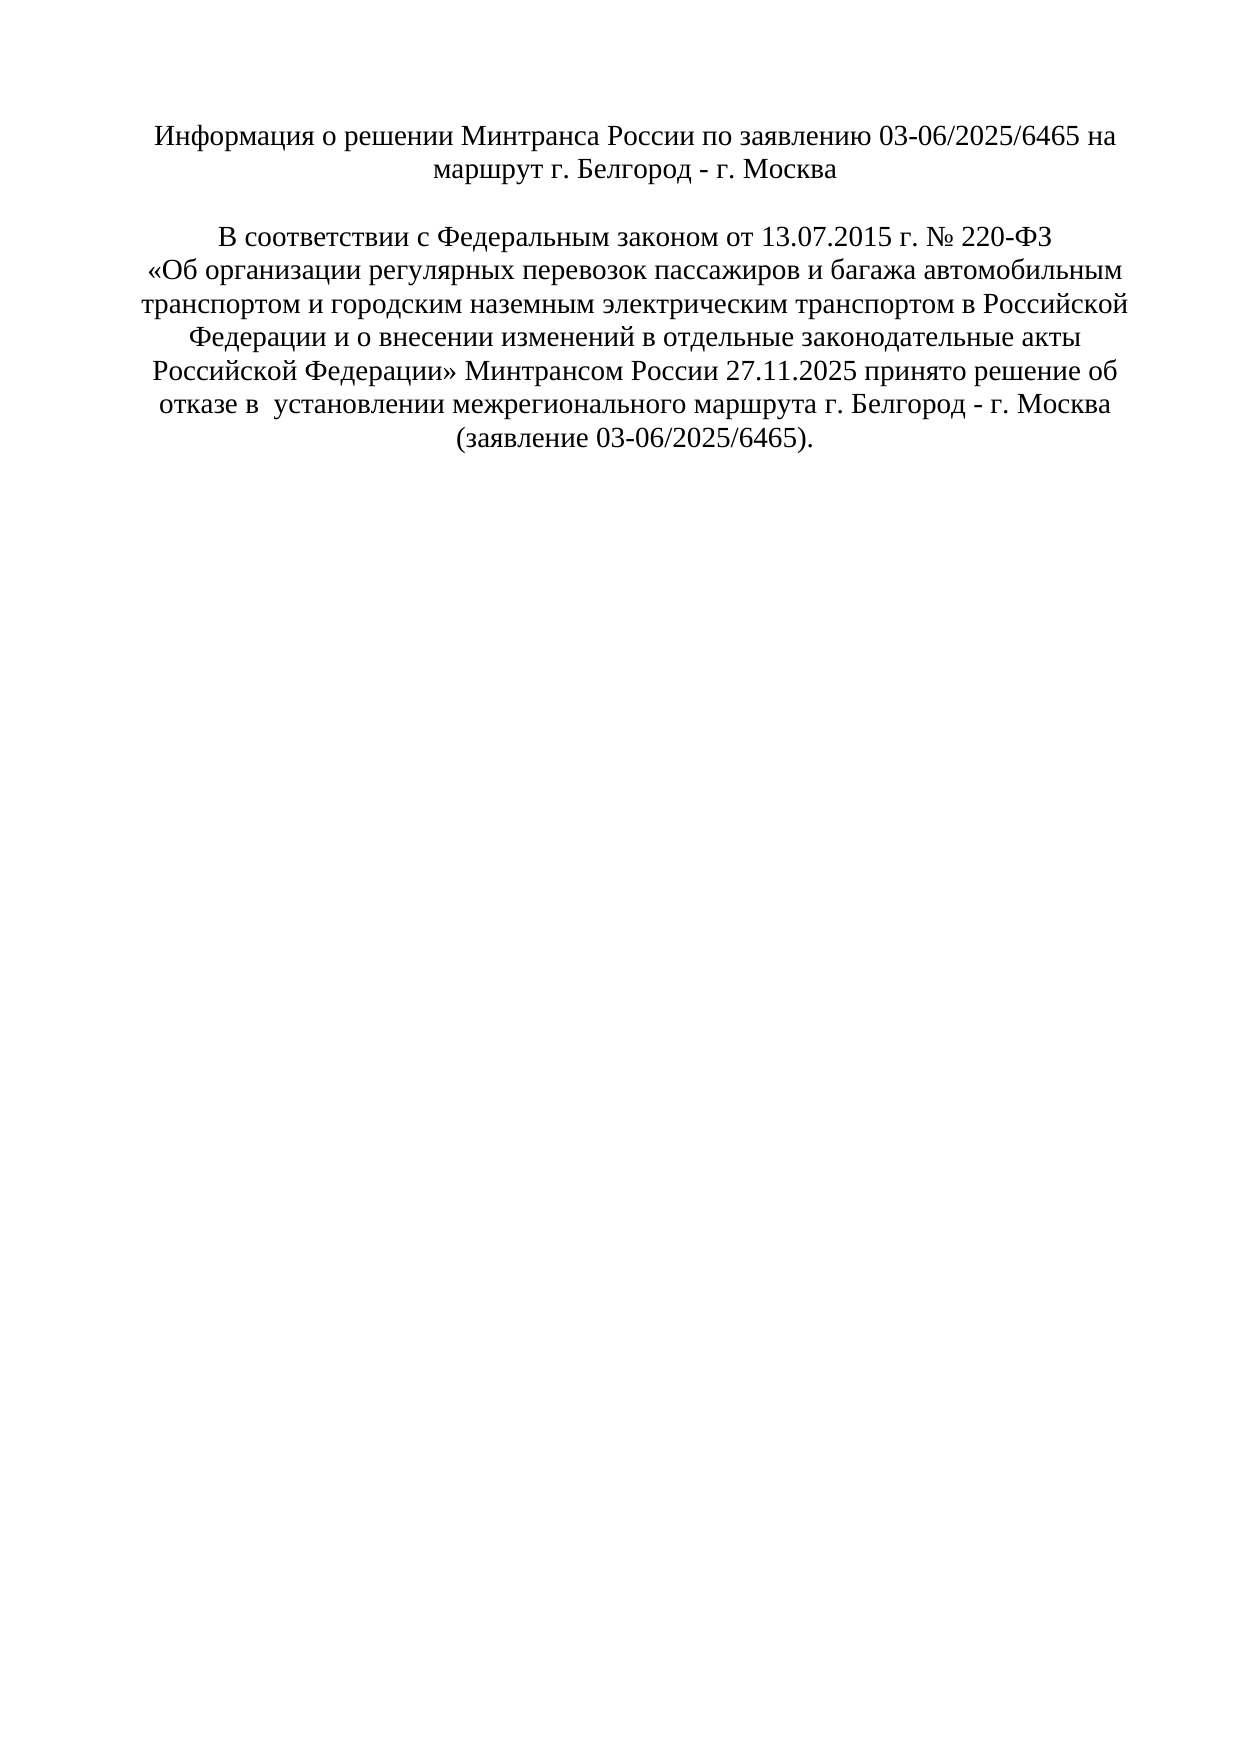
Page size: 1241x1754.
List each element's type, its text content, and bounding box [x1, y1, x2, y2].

text Информация о решении Минтранса России по заявлению 03-06/2025/6465 на маршрут г. Белгород - г. Москва [118, 118, 1152, 185]
text В соответствии с Федеральным законом от 13.07.2015 г. № 220-ФЗ «Об организации регулярных перевозок пассажиров и багажа автомобильным транспортом и городским наземным электрическим транспортом в Российской Федерации и о внесении изменений в отдельные законодательные акты Российской Федерации» Минтрансом России 27.11.2025 принято решение об отказе в установлении межрегионального маршрута г. Белгород - г. Москва (заявление 03-06/2025/6465). [118, 219, 1152, 453]
